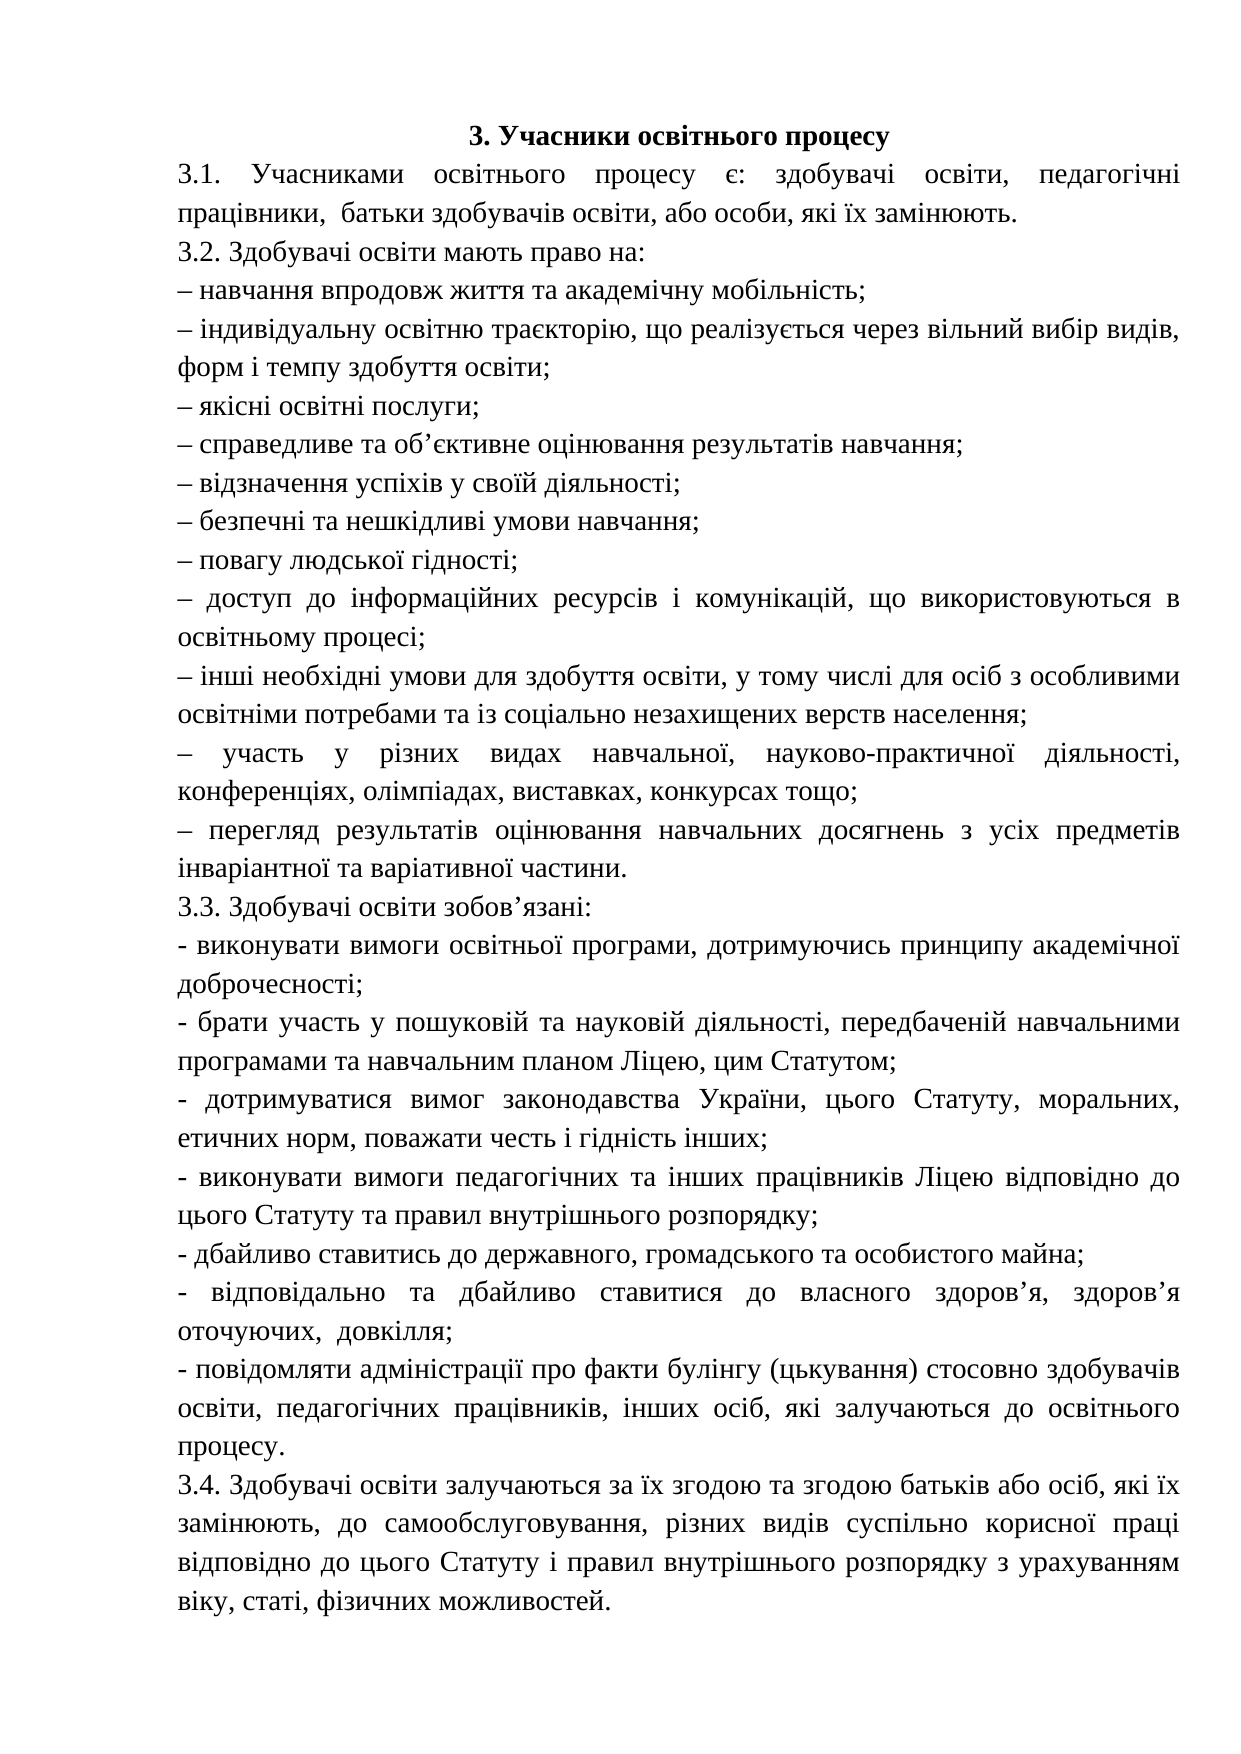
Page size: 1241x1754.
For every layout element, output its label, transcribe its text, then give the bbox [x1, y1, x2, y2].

text – участь у різних видах навчальної, науково-практичної діяльності, конференціях, олімпіадах, виставках, конкурсах тощо; [177, 735, 1181, 807]
text - брати участь у пошуковій та науковій діяльності, передбаченій навчальними програмами та навчальним планом Ліцею, цим Статутом; [177, 1004, 1181, 1077]
text - виконувати вимоги педагогічних та інших працівників Ліцею відповідно до цього Статуту та правил внутрішнього розпорядку; [177, 1159, 1181, 1231]
text – перегляд результатів оцінювання навчальних досягнень з усіх предметів інваріантної та варіативної частини. [177, 812, 1181, 884]
text – інші необхідні умови для здобуття освіти, у тому числі для осіб з особливими освітніми потребами та із соціально незахищених верств населення; [177, 658, 1181, 730]
text - дбайливо ставитись до державного, громадського та особистого майна; [177, 1236, 1181, 1269]
text - дотримуватися вимог законодавства України, цього Статуту, моральних, етичних норм, поважати честь і гідність інших; [177, 1082, 1181, 1154]
text 3.1. Учасниками освітнього процесу є: здобувачі освіти, педагогічні працівники, батьки здобувачів освіти, або особи, які їх замінюють. [177, 157, 1181, 229]
text – повагу людської гідності; [177, 542, 1181, 576]
text - виконувати вимоги освітньої програми, дотримуючись принципу академічної доброчесності; [177, 927, 1181, 999]
text – відзначення успіхів у своїй діяльності; [177, 465, 1181, 498]
text - відповідально та дбайливо ставитися до власного здоров’я, здоров’я оточуючих, довкілля; [177, 1274, 1181, 1346]
text – безпечні та нешкідливі умови навчання; [177, 503, 1181, 537]
text - повідомляти адміністрації про факти булінгу (цькування) стосовно здобувачів освіти, педагогічних працівників, інших осіб, які залучаються до освітнього процесу. [177, 1351, 1181, 1462]
text – якісні освітні послуги; [177, 388, 1181, 421]
text 3.3. Здобувачі освіти зобов’язані: [177, 889, 1181, 922]
text – справедливе та об’єктивне оцінювання результатів навчання; [177, 426, 1181, 460]
text 3.2. Здобувачі освіти мають право на: [177, 234, 1181, 267]
text – навчання впродовж життя та академічну мобільність; [177, 272, 1181, 306]
text – доступ до інформаційних ресурсів і комунікацій, що використовуються в освітньому процесі; [177, 581, 1181, 653]
text 3. Учасники освітнього процесу [177, 118, 1181, 152]
text 3.4. Здобувачі освіти залучаються за їх згодою та згодою батьків або осіб, які їх замінюють, до самообслуговування, різних видів суспільно корисної праці відповідно до цього Статуту і правил внутрішнього розпорядку з урахуванням віку, статі, фізичних можливостей. [177, 1467, 1181, 1616]
text – індивідуальну освітню траєкторію, що реалізується через вільний вибір видів, форм і темпу здобуття освіти; [177, 311, 1181, 383]
